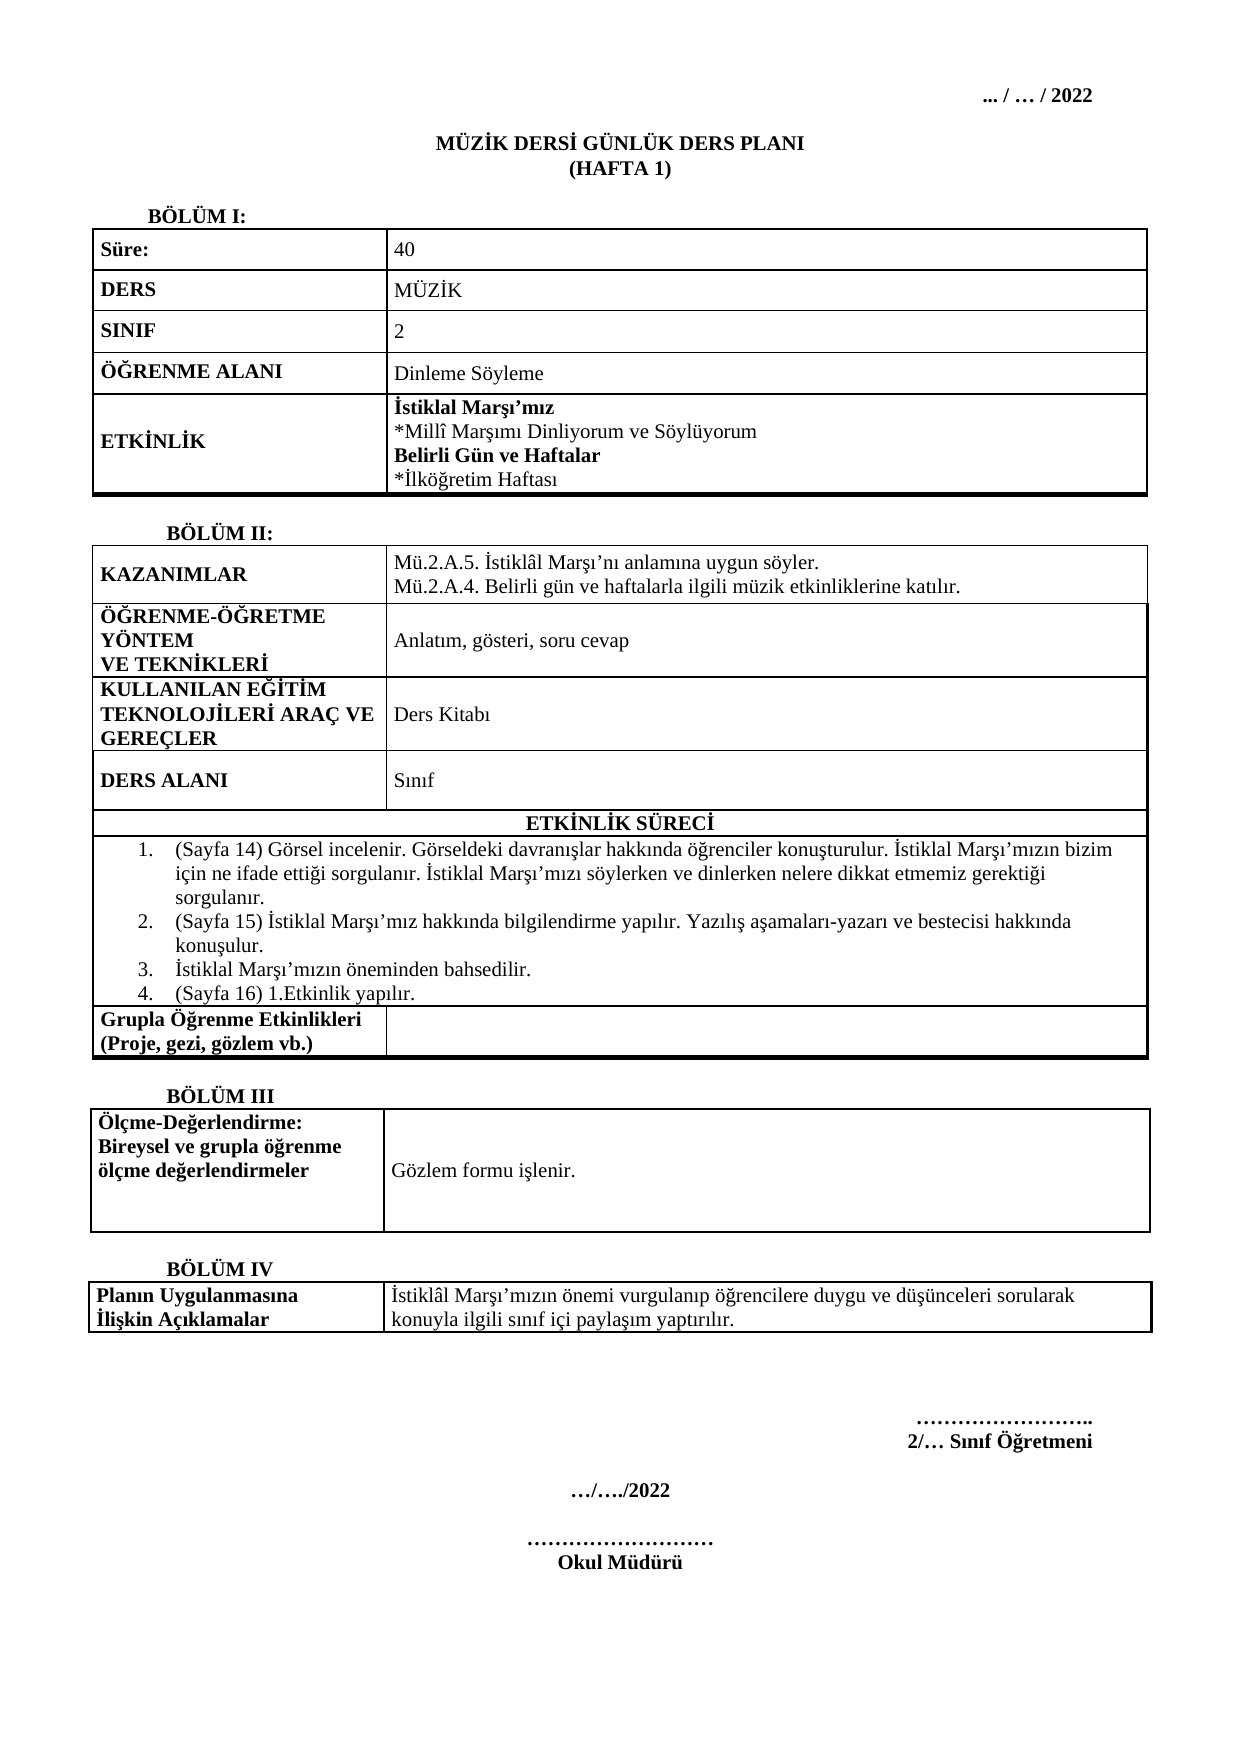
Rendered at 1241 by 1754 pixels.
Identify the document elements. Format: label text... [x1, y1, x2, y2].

text MÜZİK DERSİ GÜNLÜK DERS PLANI [148, 131, 1093, 155]
table_header KAZANIMLAR [93, 546, 386, 603]
text (HAFTA 1) [148, 155, 1093, 179]
table_cell ETKİNLİK SÜRECİ [94, 811, 1146, 835]
table_cell Sınıf [387, 751, 1146, 809]
table_header Süre: [94, 230, 386, 269]
table_cell Anlatım, gösteri, soru cevap [387, 604, 1146, 676]
table_cell 2 [388, 311, 1146, 352]
text BÖLÜM I: [148, 203, 1093, 228]
text BÖLÜM II: [148, 521, 1093, 544]
table_cell ETKİNLİK [94, 395, 386, 492]
text ... / … / 2022 [148, 83, 1093, 107]
table_cell DERS ALANI [94, 751, 386, 809]
table_cell Dinleme Söyleme [388, 353, 1146, 393]
text …/…./2022 [148, 1477, 1093, 1502]
text ……………………… [148, 1526, 1093, 1550]
subtitle BÖLÜM IV [148, 1257, 1093, 1281]
table_cell ÖĞRENME-ÖĞRETME YÖNTEM VE TEKNİKLERİ [93, 604, 386, 676]
table_cell MÜZİK [388, 271, 1146, 310]
table_header Ölçme-Değerlendirme: Bireysel ve grupla öğrenme ölçme değerlendirmeler [92, 1110, 383, 1231]
text …………………….. [148, 1405, 1093, 1429]
table_cell İstiklal Marşı’mız *Millî Marşımı Dinliyorum ve Söylüyorum Belirli Gün ve Haftalar *İlköğretim Haftası [388, 395, 1146, 492]
table_cell Ders Kitabı [387, 678, 1146, 749]
table_cell (Sayfa 14) Görsel incelenir. Görseldeki davranışlar hakkında öğrenciler konuşturulur. İstiklal Marşı’mızın bizim için ne ifade ettiği sorgulanır. İstiklal Marşı’mızı söylerken ve dinlerken nelere dikkat etmemiz gerektiği sorgulanır. (Sayfa 15) İstiklal Marşı’mız hakkında bilgilendirme yapılır. Yazılış aşamaları-yazarı ve bestecisi hakkında konuşulur. İstiklal Marşı’mızın öneminden bahsedilir. (Sayfa 16) 1.Etkinlik yapılır. [94, 837, 1146, 1005]
table_cell DERS [94, 271, 386, 310]
table_cell ÖĞRENME ALANI [94, 353, 386, 393]
table_cell KULLANILAN EĞİTİM TEKNOLOJİLERİ ARAÇ VE GEREÇLER [93, 678, 386, 749]
subtitle BÖLÜM III [148, 1084, 1093, 1108]
table_header İstiklâl Marşı’mızın önemi vurgulanıp öğrencilere duygu ve düşünceleri sorularak konuyla ilgili sınıf içi paylaşım yaptırılır. [385, 1283, 1150, 1331]
table_header Mü.2.A.5. İstiklâl Marşı’nı anlamına uygun söyler. Mü.2.A.4. Belirli gün ve haftalarla ilgili müzik etkinliklerine katılır. [387, 546, 1147, 603]
text 2/… Sınıf Öğretmeni [148, 1429, 1093, 1453]
table_header Gözlem formu işlenir. [385, 1110, 1149, 1231]
table_cell [387, 1007, 1146, 1055]
text Okul Müdürü [148, 1550, 1093, 1574]
table_header Planın Uygulanmasına İlişkin Açıklamalar [90, 1283, 383, 1331]
table_header 40 [388, 230, 1146, 269]
table_cell Grupla Öğrenme Etkinlikleri (Proje, gezi, gözlem vb.) [94, 1007, 386, 1055]
table_cell SINIF [94, 311, 386, 352]
